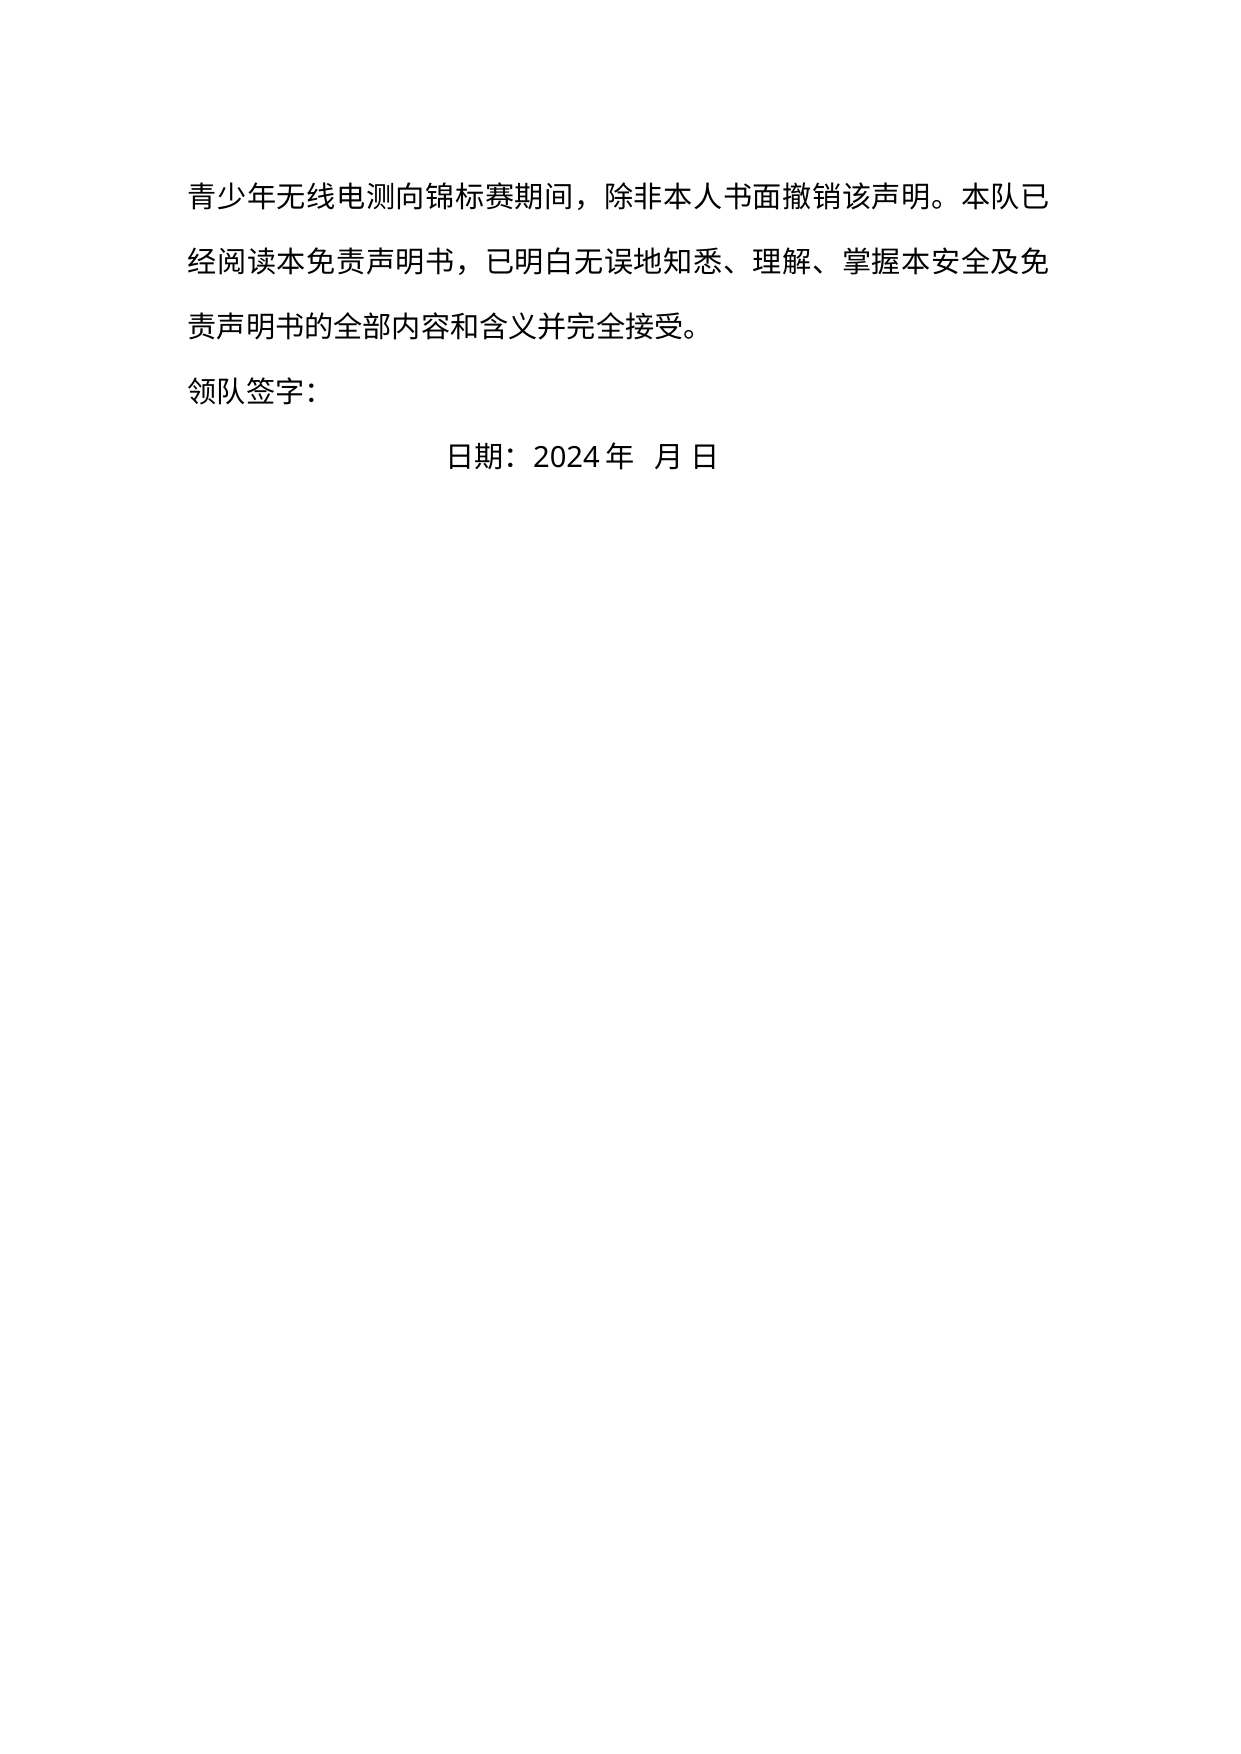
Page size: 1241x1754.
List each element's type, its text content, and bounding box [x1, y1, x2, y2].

text 日期：2024年 月 日 [187, 422, 1053, 487]
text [187, 162, 1053, 357]
text 领队签字： [187, 357, 1053, 422]
